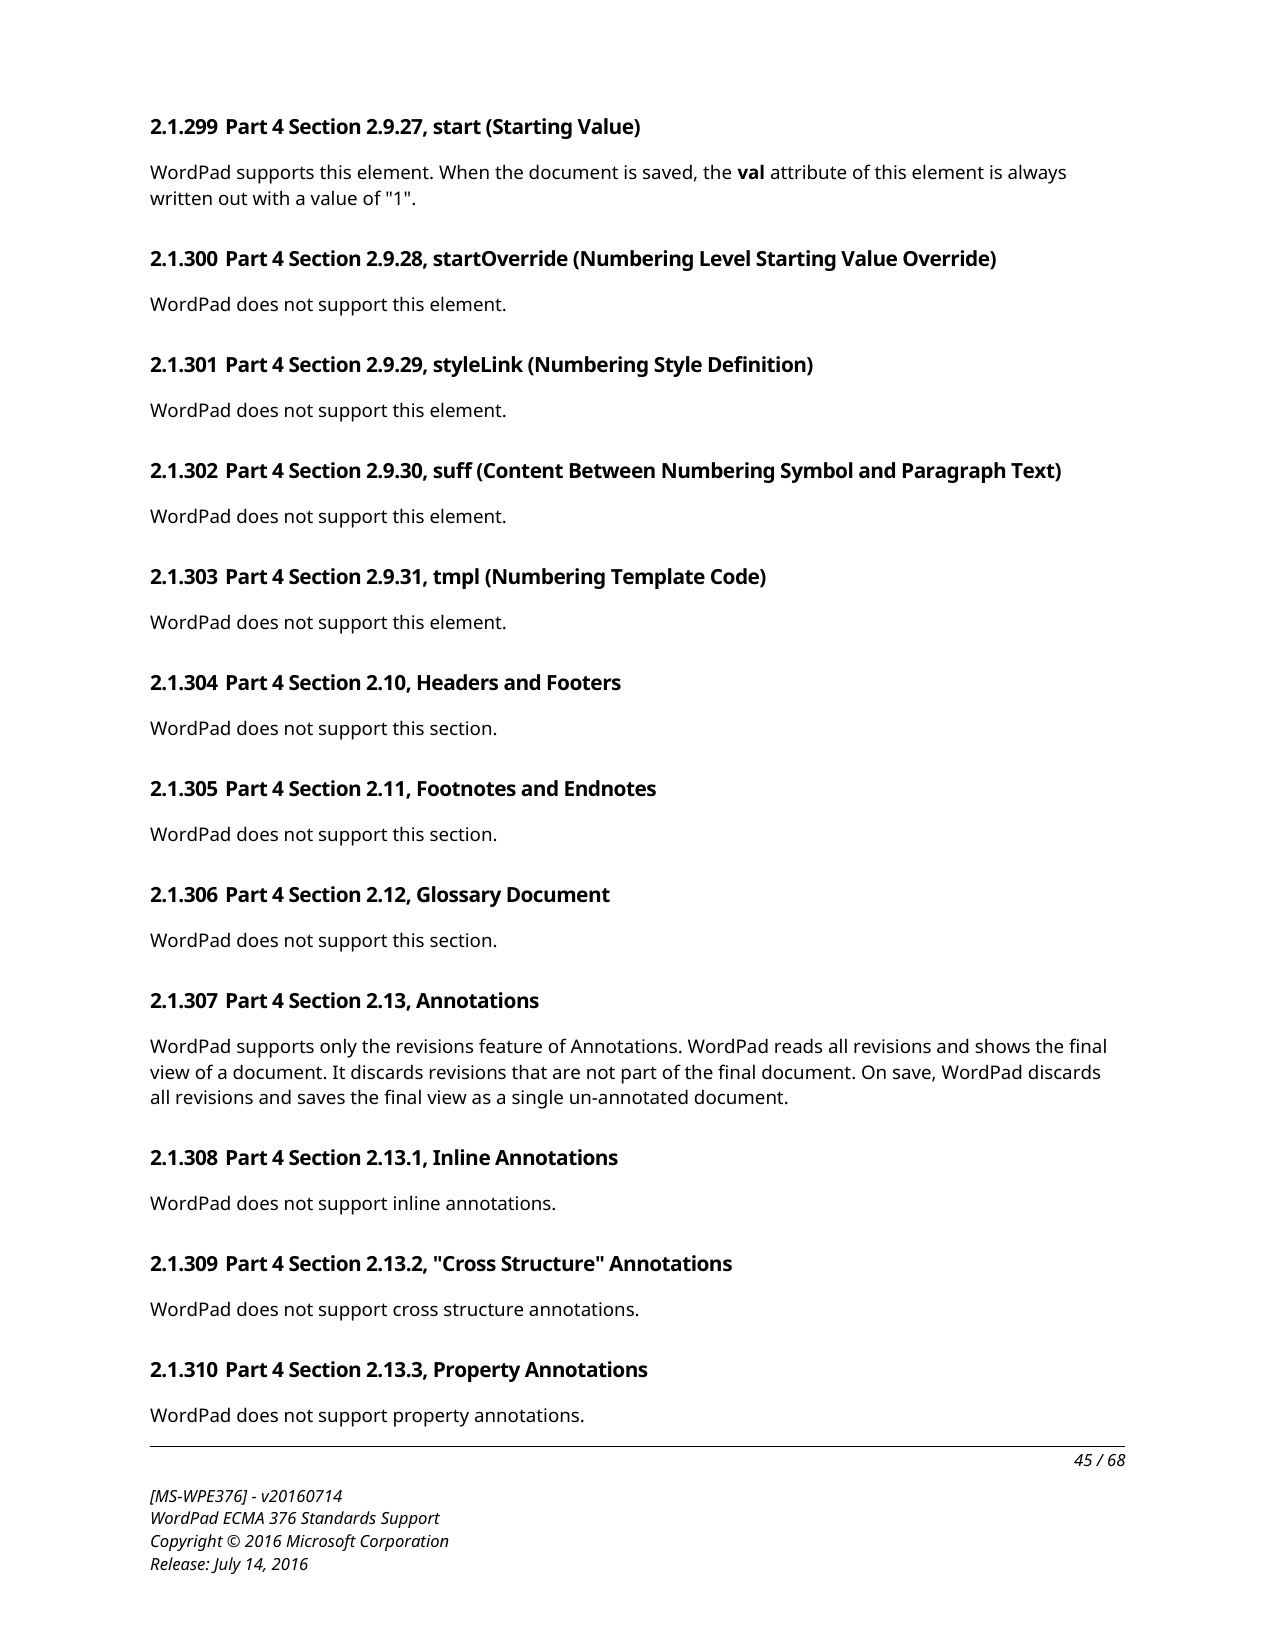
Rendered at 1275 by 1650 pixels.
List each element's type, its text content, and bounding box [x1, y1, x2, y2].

subtitle Part 4 Section 2.9.31, tmpl (Numbering Template Code) [150, 562, 1125, 591]
text WordPad does not support this element. [150, 291, 1125, 317]
subtitle Part 4 Section 2.9.29, styleLink (Numbering Style Definition) [150, 350, 1125, 378]
subtitle Part 4 Section 2.9.28, startOverride (Numbering Level Starting Value Override) [150, 244, 1125, 272]
subtitle Part 4 Section 2.11, Footnotes and Endnotes [150, 774, 1125, 803]
text WordPad does not support this element. [150, 609, 1125, 635]
subtitle Part 4 Section 2.13, Annotations [150, 986, 1125, 1015]
text WordPad supports only the revisions feature of Annotations. WordPad reads all revisions and shows the final view of a document. It discards revisions that are not part of the final document. On save, WordPad discards all revisions and saves the final view as a single un-annotated document. [150, 1033, 1125, 1110]
subtitle Part 4 Section 2.13.2, "Cross Structure" Annotations [150, 1249, 1125, 1278]
text WordPad does not support this section. [150, 821, 1125, 847]
subtitle Part 4 Section 2.9.30, suff (Content Between Numbering Symbol and Paragraph Text) [150, 456, 1125, 484]
text WordPad does not support this section. [150, 927, 1125, 953]
text WordPad does not support this element. [150, 397, 1125, 423]
subtitle Part 4 Section 2.13.3, Property Annotations [150, 1356, 1125, 1384]
subtitle Part 4 Section 2.9.27, start (Starting Value) [150, 112, 1125, 141]
text WordPad does not support inline annotations. [150, 1191, 1125, 1216]
text WordPad supports this element. When the document is saved, the val attribute of this element is always written out with a value of "1". [150, 160, 1125, 211]
subtitle Part 4 Section 2.10, Headers and Footers [150, 668, 1125, 697]
text WordPad does not support this section. [150, 715, 1125, 741]
text WordPad does not support this element. [150, 503, 1125, 529]
subtitle Part 4 Section 2.13.1, Inline Annotations [150, 1143, 1125, 1172]
text WordPad does not support property annotations. [150, 1403, 1125, 1428]
subtitle Part 4 Section 2.12, Glossary Document [150, 880, 1125, 909]
text WordPad does not support cross structure annotations. [150, 1297, 1125, 1322]
